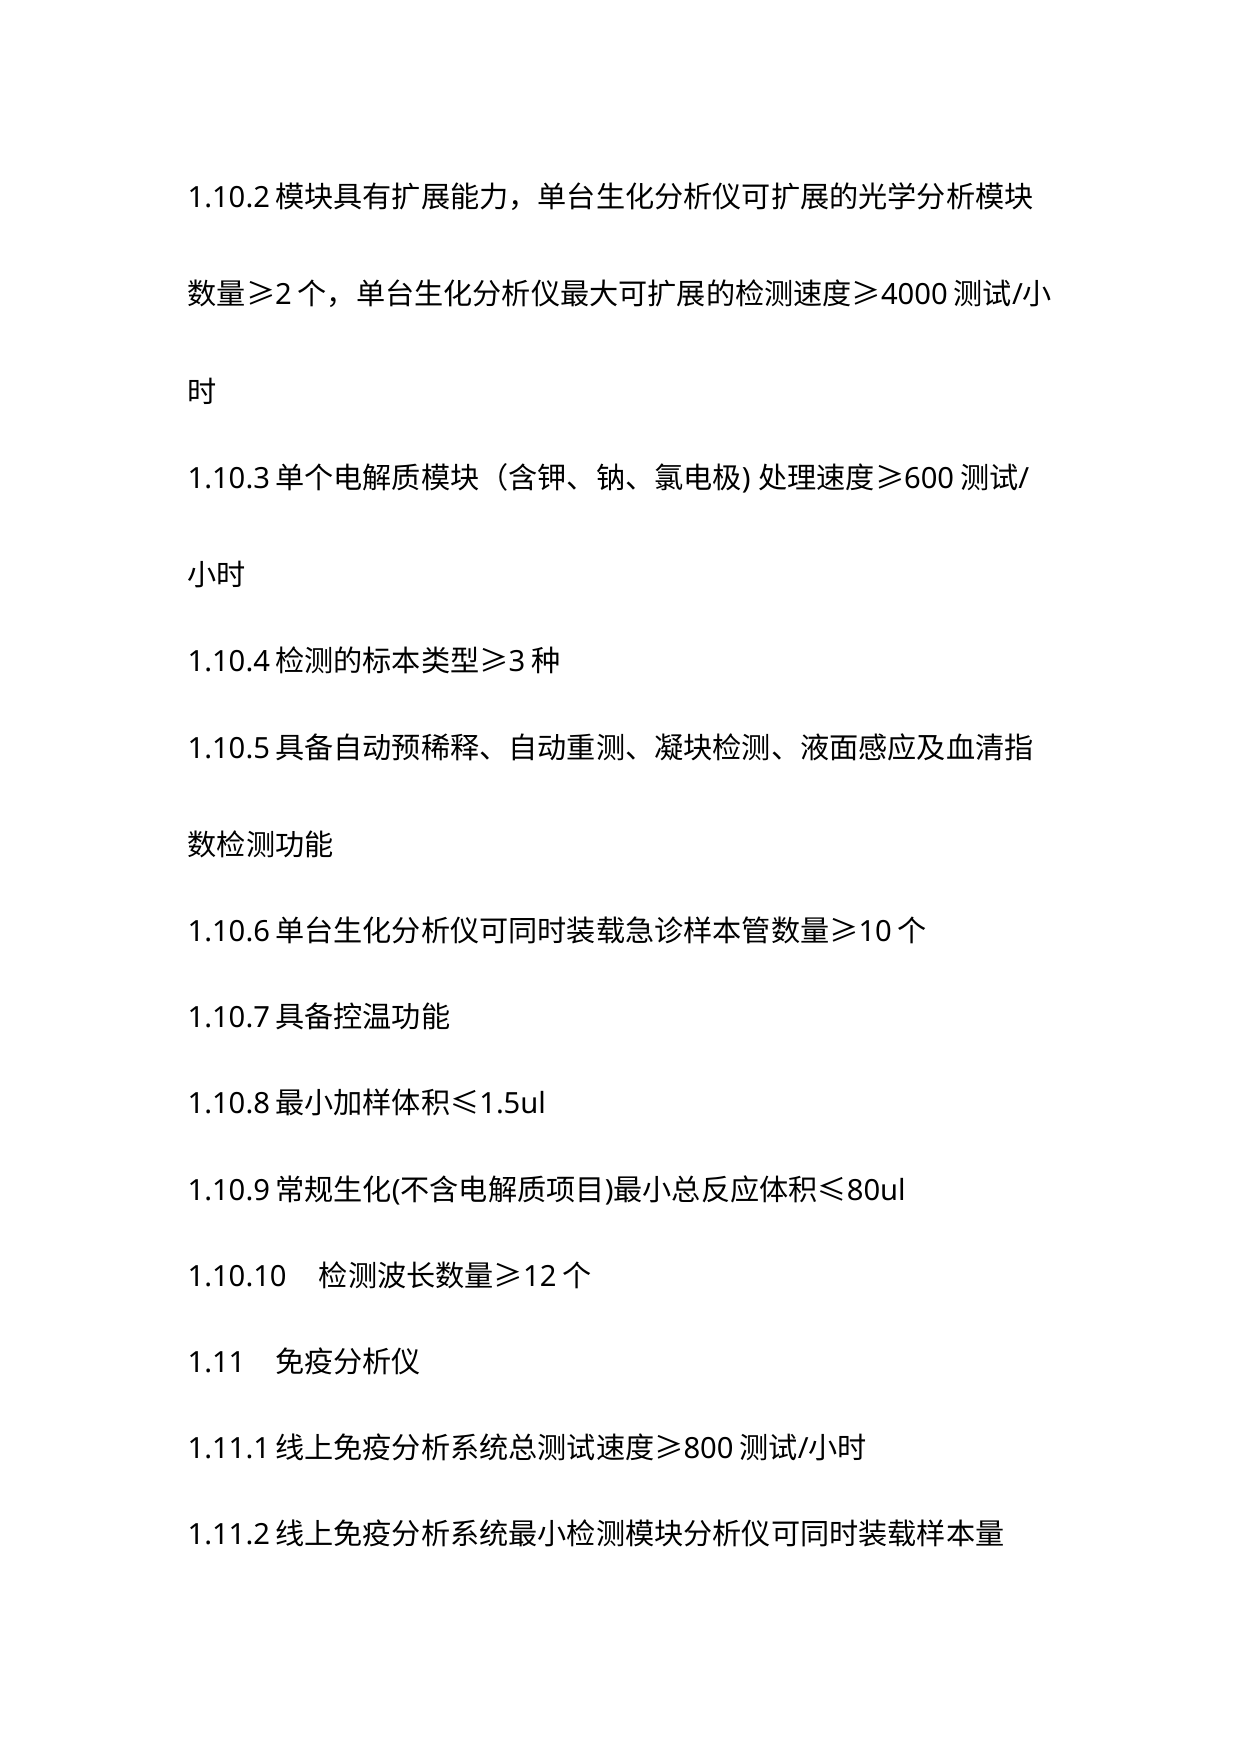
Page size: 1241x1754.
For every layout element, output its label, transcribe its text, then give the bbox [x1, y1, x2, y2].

text 1.11 免疫分析仪 [187, 1327, 1053, 1392]
text 1.10.9 常规生化(不含电解质项目)最小总反应体积≤80ul [187, 1155, 1053, 1220]
text 1.10.3 单个电解质模块（含钾、钠、氯电极) 处理速度≥600测试/小时 [187, 443, 1053, 606]
text 1.10.7 具备控温功能 [187, 983, 1053, 1048]
text 1.10.8 最小加样体积≤1.5ul [187, 1069, 1053, 1134]
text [187, 1499, 1053, 1564]
text 1.10.4 检测的标本类型≥3种 [187, 627, 1053, 692]
text 1.11.1 线上免疫分析系统总测试速度≥800测试/小时 [187, 1413, 1053, 1478]
text 1.10.5 具备自动预稀释、自动重测、凝块检测、液面感应及血清指数检测功能 [187, 713, 1053, 875]
text 1.10.10 检测波长数量≥12个 [187, 1241, 1053, 1306]
text 1.10.2 模块具有扩展能力，单台生化分析仪可扩展的光学分析模块数量≥2个，单台生化分析仪最大可扩展的检测速度≥4000测试/小时 [187, 162, 1053, 422]
text 1.10.6 单台生化分析仪可同时装载急诊样本管数量≥10个 [187, 897, 1053, 962]
